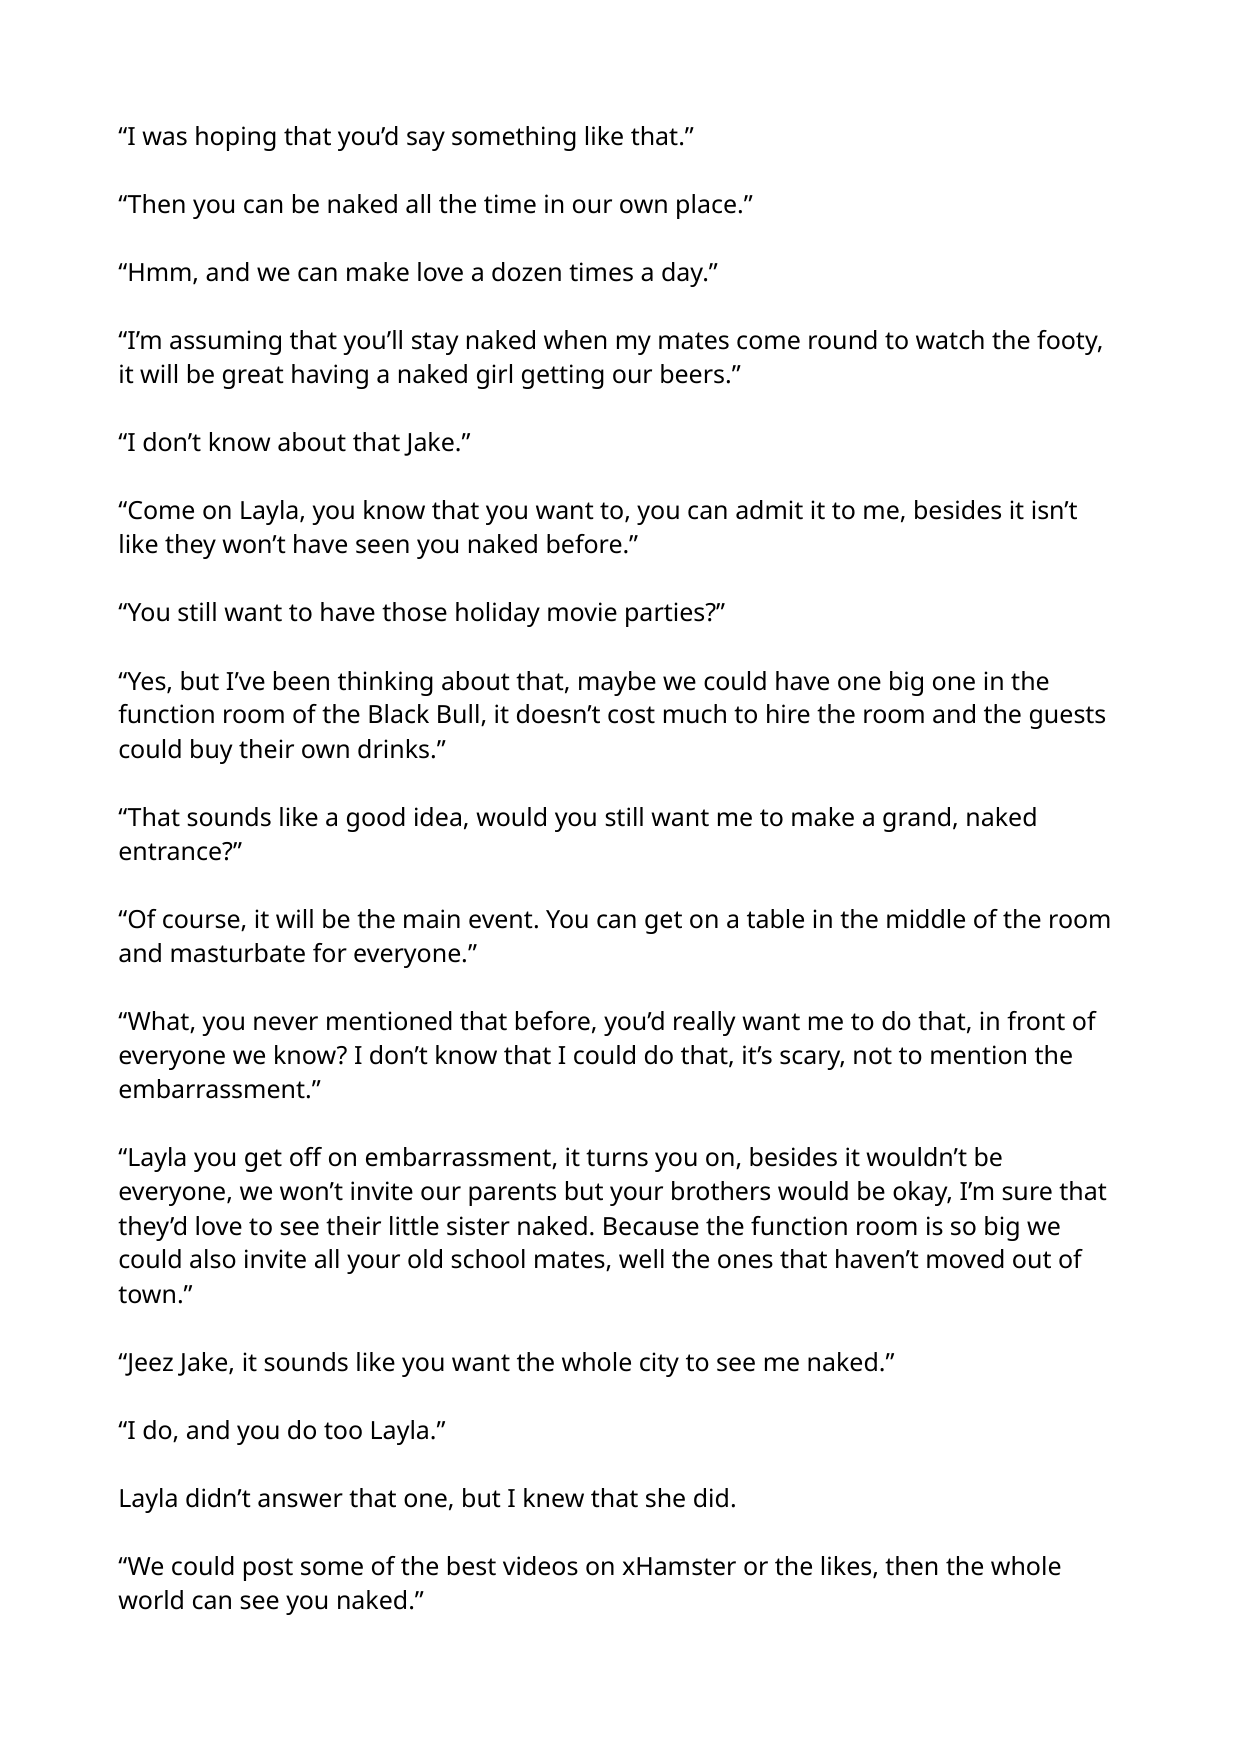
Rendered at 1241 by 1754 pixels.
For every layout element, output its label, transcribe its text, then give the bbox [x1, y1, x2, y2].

text “Of course, it will be the main event. You can get on a table in the middle of the room and masturbate for everyone.” [118, 902, 1122, 970]
text “I’m assuming that you’ll stay naked when my mates come round to watch the footy, it will be great having a naked girl getting our beers.” [118, 322, 1122, 391]
text “Then you can be naked all the time in our own place.” [118, 186, 1122, 220]
text “Jeez Jake, it sounds like you want the whole city to see me naked.” [118, 1344, 1122, 1378]
text “Hmm, and we can make love a dozen times a day.” [118, 254, 1122, 288]
text “I was hoping that you’d say something like that.” [118, 118, 1122, 152]
text “Yes, but I’ve been thinking about that, maybe we could have one big one in the function room of the Black Bull, it doesn’t cost much to hire the room and the guests could buy their own drinks.” [118, 663, 1122, 765]
text “You still want to have those holiday movie parties?” [118, 595, 1122, 629]
text Layla didn’t answer that one, but I knew that she did. [118, 1481, 1122, 1515]
text “Layla you get off on embarrassment, it turns you on, besides it wouldn’t be everyone, we won’t invite our parents but your brothers would be okay, I’m sure that they’d love to see their little sister naked. Because the function room is so big we could also invite all your old school mates, well the ones that haven’t moved out of town.” [118, 1140, 1122, 1310]
text “We could post some of the best videos on xHamster or the likes, then the whole world can see you naked.” [118, 1549, 1122, 1617]
text “What, you never mentioned that before, you’d really want me to do that, in front of everyone we know? I don’t know that I could do that, it’s scary, not to mention the embarrassment.” [118, 1004, 1122, 1106]
text “Come on Layla, you know that you want to, you can admit it to me, besides it isn’t like they won’t have seen you naked before.” [118, 493, 1122, 561]
text “I do, and you do too Layla.” [118, 1412, 1122, 1447]
text “That sounds like a good idea, would you still want me to make a grand, naked entrance?” [118, 799, 1122, 867]
text “I don’t know about that Jake.” [118, 425, 1122, 459]
